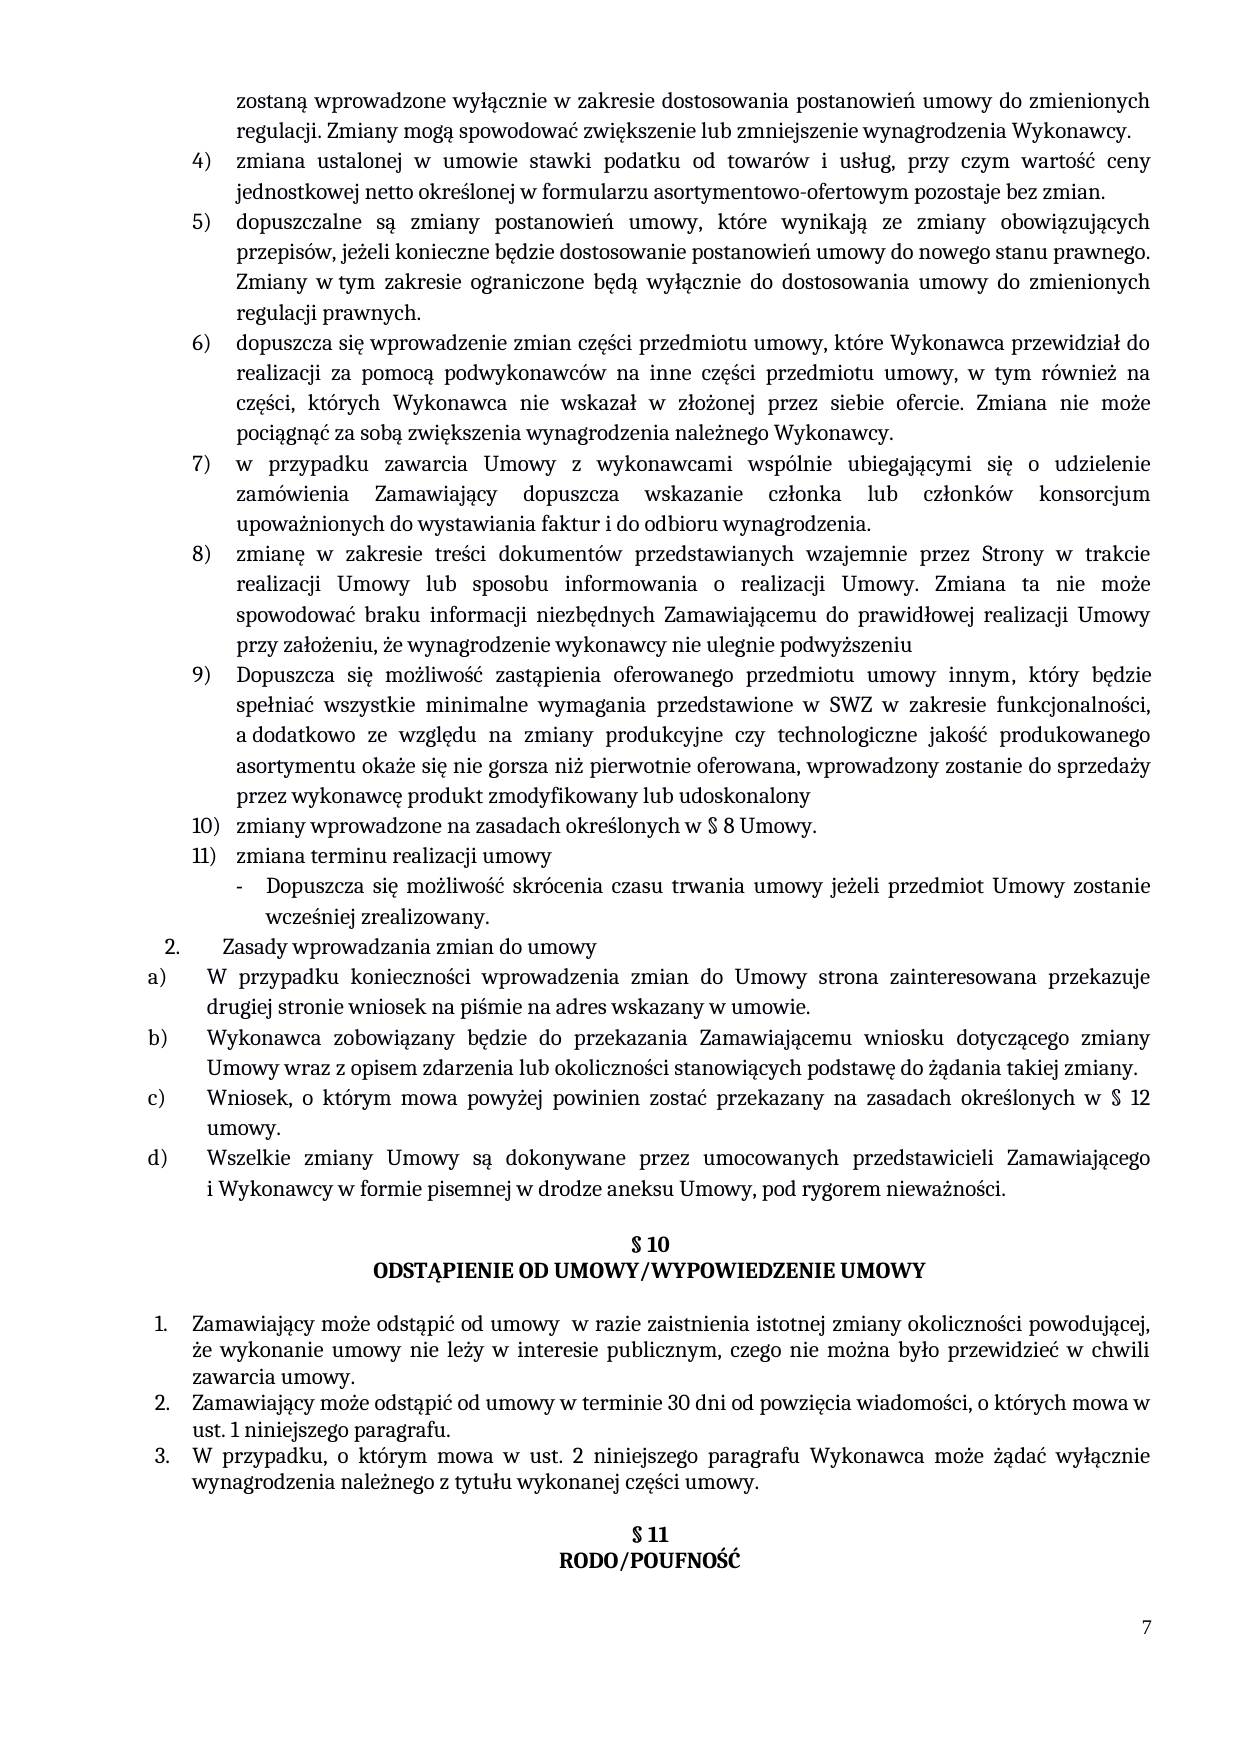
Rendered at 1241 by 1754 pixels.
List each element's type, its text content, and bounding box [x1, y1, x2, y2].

list Dopuszcza się możliwość skrócenia czasu trwania umowy jeżeli przedmiot Umowy zostanie wcześniej zrealizowany. [236, 873, 1152, 930]
list w przypadku zawarcia Umowy z wykonawcami wspólnie ubiegającymi się o udzielenie zamówienia Zamawiający dopuszcza wskazanie członka lub członków konsorcjum upoważnionych do wystawiania faktur i do odbioru wynagrodzenia. [192, 450, 1152, 537]
list Wniosek, o którym mowa powyżej powinien zostać przekazany na zasadach określonych w § 12 umowy. [148, 1085, 1152, 1141]
list Wykonawca zobowiązany będzie do przekazania Zamawiającemu wniosku dotyczącego zmiany Umowy wraz z opisem zdarzenia lub okoliczności stanowiących podstawę do żądania takiej zmiany. [148, 1024, 1152, 1081]
list zmiana ustalonej w umowie stawki podatku od towarów i usług, przy czym wartość ceny jednostkowej netto określonej w formularzu asortymentowo-ofertowym pozostaje bez zmian. [192, 148, 1152, 205]
list Zasady wprowadzania zmian do umowy [185, 934, 1152, 960]
list dopuszczalne są zmiany postanowień umowy, które wynikają ze zmiany obowiązujących przepisów, jeżeli konieczne będzie dostosowanie postanowień umowy do nowego stanu prawnego. Zmiany w tym zakresie ograniczone będą wyłącznie do dostosowania umowy do zmienionych regulacji prawnych. [192, 209, 1152, 326]
list Wszelkie zmiany Umowy są dokonywane przez umocowanych przedstawicieli Zamawiającego i Wykonawcy w formie pisemnej w drodze aneksu Umowy, pod rygorem nieważności. [148, 1145, 1152, 1202]
list zmianę w zakresie treści dokumentów przedstawianych wzajemnie przez Strony w trakcie realizacji Umowy lub sposobu informowania o realizacji Umowy. Zmiana ta nie może spowodować braku informacji niezbędnych Zamawiającemu do prawidłowej realizacji Umowy przy założeniu, że wynagrodzenie wykonawcy nie ulegnie podwyższeniu [192, 541, 1152, 658]
list zmiany wprowadzone na zasadach określonych w § 8 Umowy. [192, 813, 1152, 839]
text 11) zmiana terminu realizacji umowy [192, 843, 1152, 869]
list Dopuszcza się możliwość zastąpienia oferowanego przedmiotu umowy innym, który będzie spełniać wszystkie minimalne wymagania przedstawione w SWZ w zakresie funkcjonalności, a dodatkowo ze względu na zmiany produkcyjne czy technologiczne jakość produkowanego asortymentu okaże się nie gorsza niż pierwotnie oferowana, wprowadzony zostanie do sprzedaży przez wykonawcę produkt zmodyfikowany lub udoskonalony [192, 662, 1152, 809]
list W przypadku, o którym mowa w ust. 2 niniejszego paragrafu Wykonawca może żądać wyłącznie wynagrodzenia należnego z tytułu wykonanej części umowy. [154, 1443, 1152, 1495]
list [192, 88, 1152, 144]
text ODSTĄPIENIE OD UMOWY/WYPOWIEDZENIE UMOWY [148, 1258, 1151, 1284]
list Zamawiający może odstąpić od umowy w terminie 30 dni od powzięcia wiadomości, o których mowa w ust. 1 niniejszego paragrafu. [154, 1390, 1152, 1443]
list Zamawiający może odstąpić od umowy w razie zaistnienia istotnej zmiany okoliczności powodującej, że wykonanie umowy nie leży w interesie publicznym, czego nie można było przewidzieć w chwili zawarcia umowy. [154, 1311, 1152, 1390]
text RODO/POUFNOŚĆ [148, 1548, 1152, 1574]
list dopuszcza się wprowadzenie zmian części przedmiotu umowy, które Wykonawca przewidział do realizacji za pomocą podwykonawców na inne części przedmiotu umowy, w tym również na części, których Wykonawca nie wskazał w złożonej przez siebie ofercie. Zmiana nie może pociągnąć za sobą zwiększenia wynagrodzenia należnego Wykonawcy. [192, 329, 1152, 446]
text § 10 [148, 1232, 1152, 1258]
list W przypadku konieczności wprowadzenia zmian do Umowy strona zainteresowana przekazuje drugiej stronie wniosek na piśmie na adres wskazany w umowie. [148, 964, 1152, 1020]
text § 11 [148, 1522, 1152, 1548]
